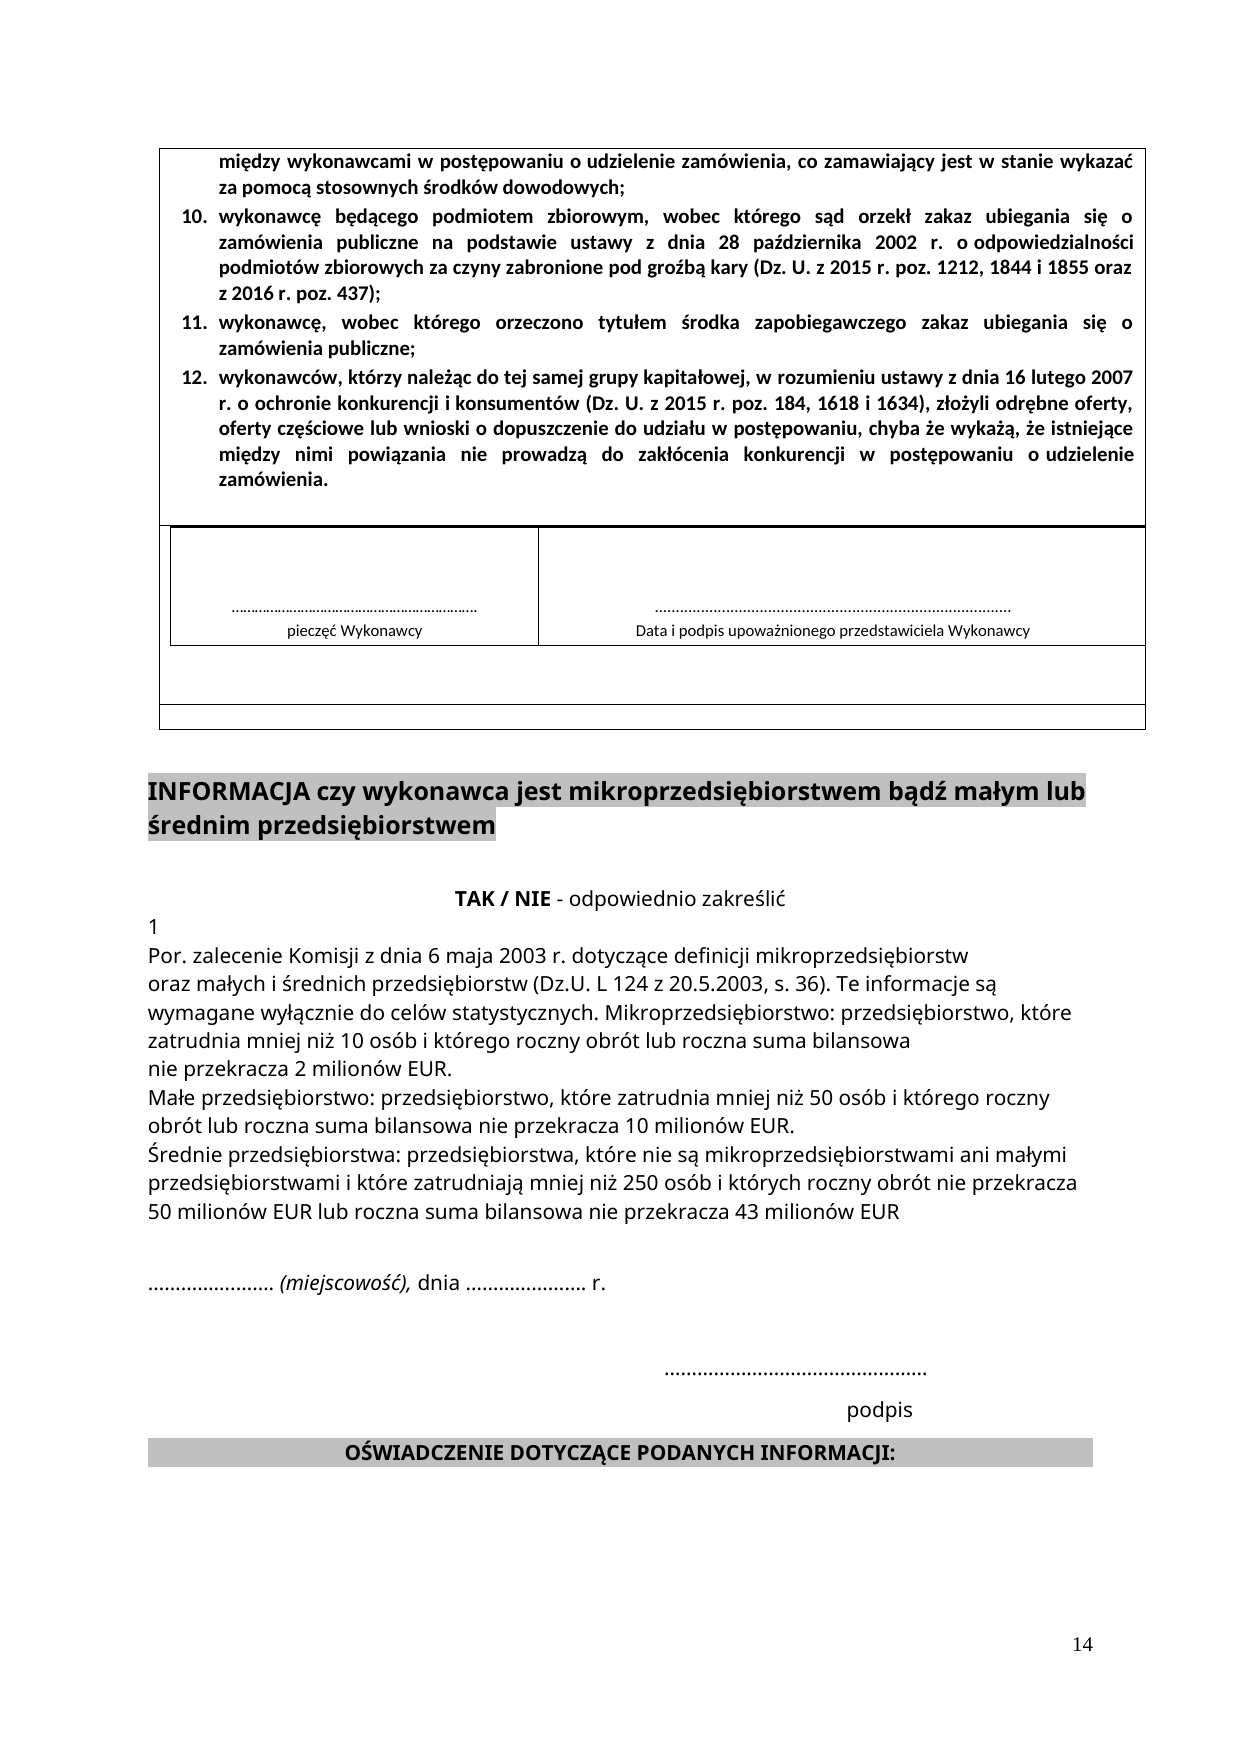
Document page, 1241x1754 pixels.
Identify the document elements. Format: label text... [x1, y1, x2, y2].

text OŚWIADCZENIE DOTYCZĄCE PODANYCH INFORMACJI: [148, 1438, 1093, 1467]
text INFORMACJA czy wykonawca jest mikroprzedsiębiorstwem bądź małym lub średnim przedsiębiorstwem [496, 773, 1093, 841]
text podpis [148, 1396, 1093, 1424]
text TAK / NIE - odpowiednio zakreślić [148, 884, 1093, 912]
text 1 [148, 912, 1093, 941]
text Małe przedsiębiorstwo: przedsiębiorstwo, które zatrudnia mniej niż 50 osób i którego roczny obrót lub roczna suma bilansowa nie przekracza 10 milionów EUR. [148, 1083, 1093, 1140]
text nie przekracza 2 milionów EUR. [148, 1054, 1093, 1083]
text ………………………………………… [148, 1353, 1093, 1381]
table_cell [160, 149, 1145, 525]
table_cell [160, 526, 1145, 703]
text …………….……. (miejscowość), dnia …………………. r. [148, 1268, 1093, 1296]
text Por. zalecenie Komisji z dnia 6 maja 2003 r. dotyczące definicji mikroprzedsiębiorstw [148, 941, 1093, 969]
table_cell [160, 705, 1145, 729]
text Średnie przedsiębiorstwa: przedsiębiorstwa, które nie są mikroprzedsiębiorstwami ani małymi przedsiębiorstwami i które zatrudniają mniej niż 250 osób i których roczny obrót nie przekracza 50 milionów EUR lub roczna suma bilansowa nie przekracza 43 milionów EUR [148, 1140, 1093, 1225]
text oraz małych i średnich przedsiębiorstw (Dz.U. L 124 z 20.5.2003, s. 36). Te informacje są [148, 969, 1093, 998]
text wymagane wyłącznie do celów statystycznych. Mikroprzedsiębiorstwo: przedsiębiorstwo, które zatrudnia mniej niż 10 osób i którego roczny obrót lub roczna suma bilansowa [148, 998, 1093, 1054]
